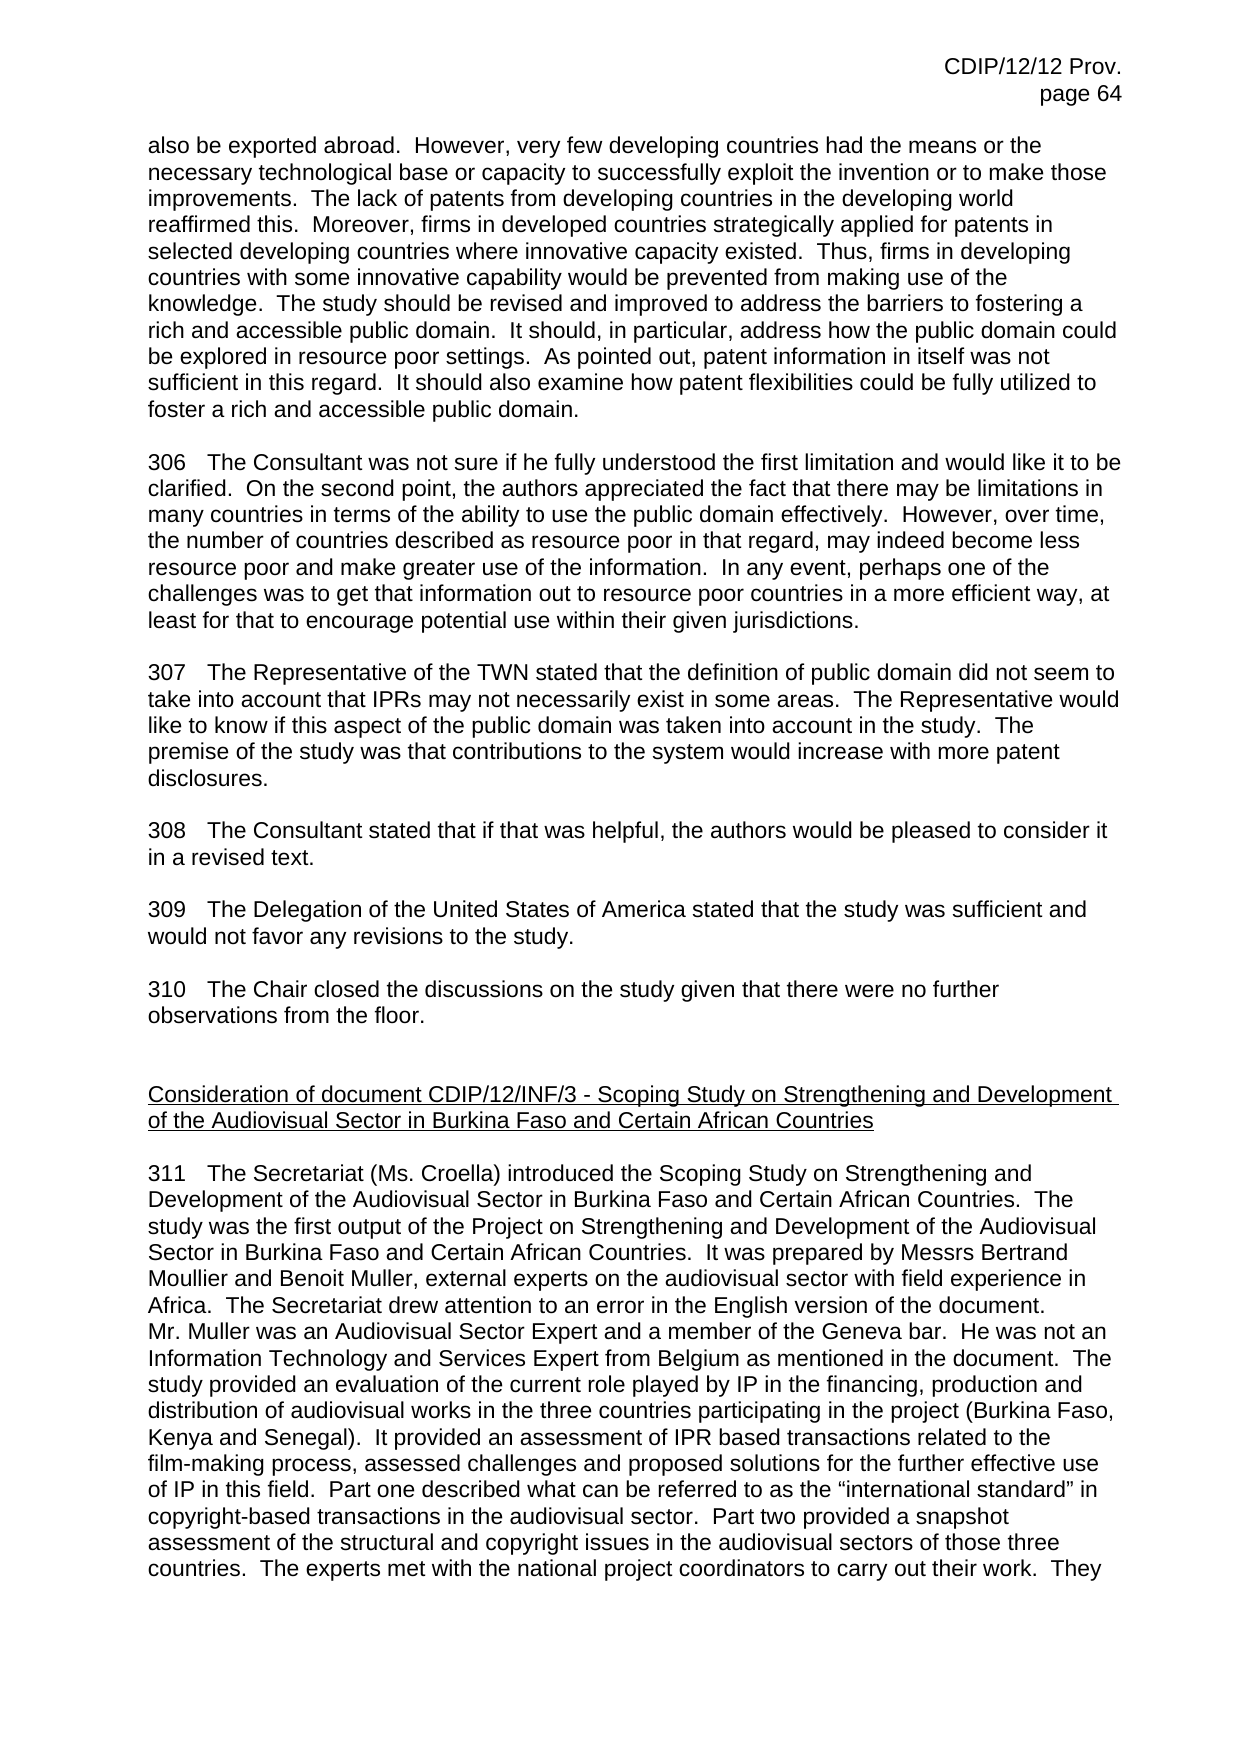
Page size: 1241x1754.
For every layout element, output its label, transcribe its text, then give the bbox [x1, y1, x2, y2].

text The Delegation of the United States of America stated that the study was sufficient and would not favor any revisions to the study. [148, 896, 1122, 949]
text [148, 132, 1122, 422]
text The Chair closed the discussions on the study given that there were no further observations from the floor. [148, 976, 1122, 1028]
text The Consultant was not sure if he fully understood the first limitation and would like it to be clarified. On the second point, the authors appreciated the fact that there may be limitations in many countries in terms of the ability to use the public domain effectively. However, over time, the number of countries described as resource poor in that regard, may indeed become less resource poor and make greater use of the information. In any event, perhaps one of the challenges was to get that information out to resource poor countries in a more efficient way, at least for that to encourage potential use within their given jurisdictions. [148, 448, 1122, 633]
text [148, 1160, 1122, 1582]
text Consideration of document CDIP/12/INF/3 - Scoping Study on Strengthening and Development of the Audiovisual Sector in Burkina Faso and Certain African Countries [148, 1081, 1122, 1134]
text The Consultant stated that if that was helpful, the authors would be pleased to consider it in a revised text. [148, 817, 1122, 870]
text The Representative of the TWN stated that the definition of public domain did not seem to take into account that IPRs may not necessarily exist in some areas. The Representative would like to know if this aspect of the public domain was taken into account in the study. The premise of the study was that contributions to the system would increase with more patent disclosures. [148, 659, 1122, 791]
